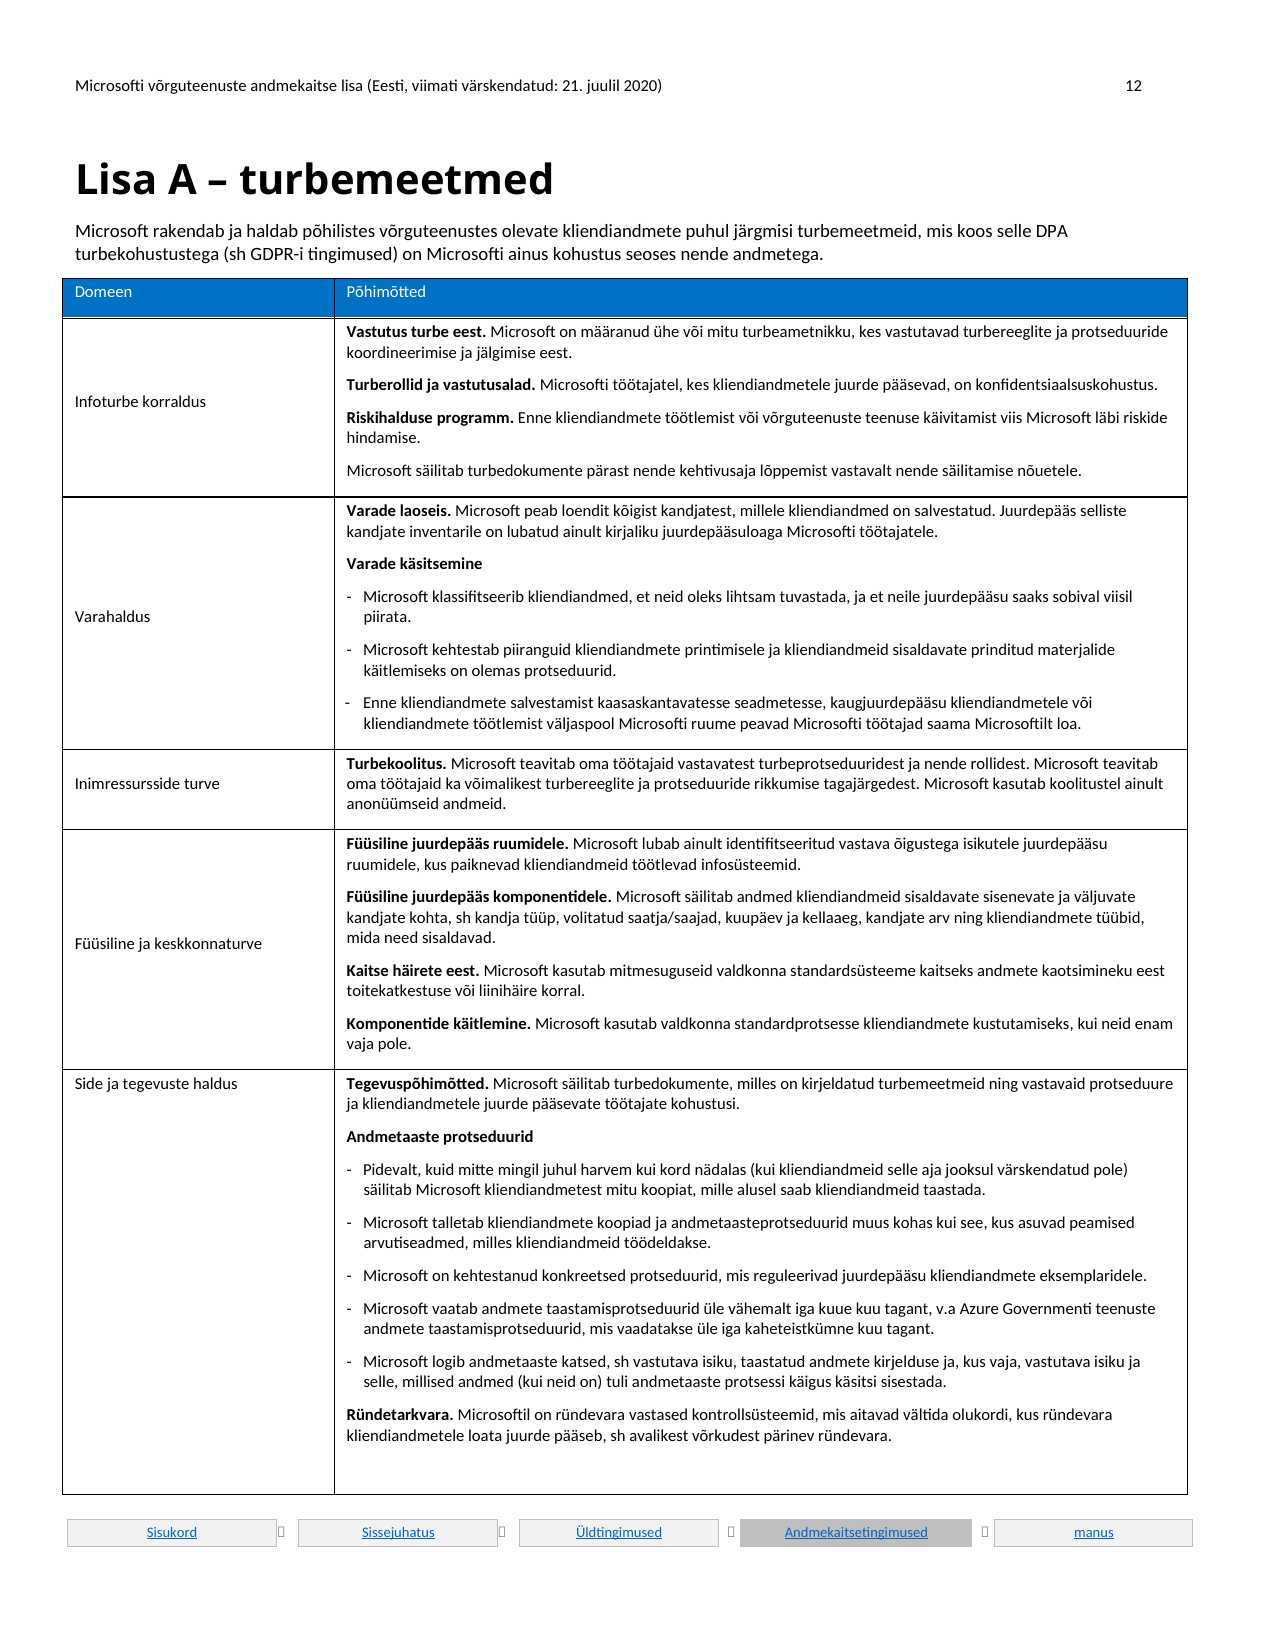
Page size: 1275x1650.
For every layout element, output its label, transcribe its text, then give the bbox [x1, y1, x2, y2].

table_cell Inimressursside turve [63, 750, 334, 829]
table_cell Varade laoseis. Microsoft peab loendit kõigist kandjatest, millele kliendiandmed on salvestatud. Juurdepääs selliste kandjate inventarile on lubatud ainult kirjaliku juurdepääsuloaga Microsofti töötajatele. Varade käsitsemine - Microsoft klassifitseerib kliendiandmed, et neid oleks lihtsam tuvastada, ja et neile juurdepääsu saaks sobival viisil piirata. - Microsoft kehtestab piiranguid kliendiandmete printimisele ja kliendiandmeid sisaldavate prinditud materjalide käitlemiseks on olemas protseduurid. Enne kliendiandmete salvestamist kaasaskantavatesse seadmetesse, kaugjuurdepääsu kliendiandmetele või kliendiandmete töötlemist väljaspool Microsofti ruume peavad Microsofti töötajad saama Microsoftilt loa. [335, 498, 1187, 749]
table_cell Turbekoolitus. Microsoft teavitab oma töötajaid vastavatest turbeprotseduuridest ja nende rollidest. Microsoft teavitab oma töötajaid ka võimalikest turbereeglite ja protseduuride rikkumise tagajärgedest. Microsoft kasutab koolitustel ainult anonüümseid andmeid. [335, 750, 1187, 829]
table_header Põhimõtted [335, 279, 1187, 317]
table_cell Füüsiline ja keskkonnaturve [63, 830, 334, 1069]
table_cell Side ja tegevuste haldus [63, 1070, 334, 1493]
table_cell Infoturbe korraldus [63, 319, 334, 496]
subtitle Lisa A – turbemeetmed [75, 150, 1200, 207]
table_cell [335, 1070, 1187, 1493]
table_cell Füüsiline juurdepääs ruumidele. Microsoft lubab ainult identifitseeritud vastava õigustega isikutele juurdepääsu ruumidele, kus paiknevad kliendiandmeid töötlevad infosüsteemid. Füüsiline juurdepääs komponentidele. Microsoft säilitab andmed kliendiandmeid sisaldavate sisenevate ja väljuvate kandjate kohta, sh kandja tüüp, volitatud saatja/saajad, kuupäev ja kellaaeg, kandjate arv ning kliendiandmete tüübid, mida need sisaldavad. Kaitse häirete eest. Microsoft kasutab mitmesuguseid valdkonna standardsüsteeme kaitseks andmete kaotsimineku eest toitekatkestuse või liinihäire korral. Komponentide käitlemine. Microsoft kasutab valdkonna standardprotsesse kliendiandmete kustutamiseks, kui neid enam vaja pole. [335, 830, 1187, 1069]
table_cell Varahaldus [63, 498, 334, 749]
list Microsoft rakendab ja haldab põhilistes võrguteenustes olevate kliendiandmete puhul järgmisi turbemeetmeid, mis koos selle DPA turbekohustustega (sh GDPR-i tingimused) on Microsofti ainus kohustus seoses nende andmetega. [75, 219, 1200, 265]
table_header Domeen [63, 279, 334, 317]
table_cell Vastutus turbe eest. Microsoft on määranud ühe või mitu turbeametnikku, kes vastutavad turbereeglite ja protseduuride koordineerimise ja jälgimise eest. Turberollid ja vastutusalad. Microsofti töötajatel, kes kliendiandmetele juurde pääsevad, on konfidentsiaalsuskohustus. Riskihalduse programm. Enne kliendiandmete töötlemist või võrguteenuste teenuse käivitamist viis Microsoft läbi riskide hindamise. Microsoft säilitab turbedokumente pärast nende kehtivusaja lõppemist vastavalt nende säilitamise nõuetele. [335, 319, 1187, 496]
